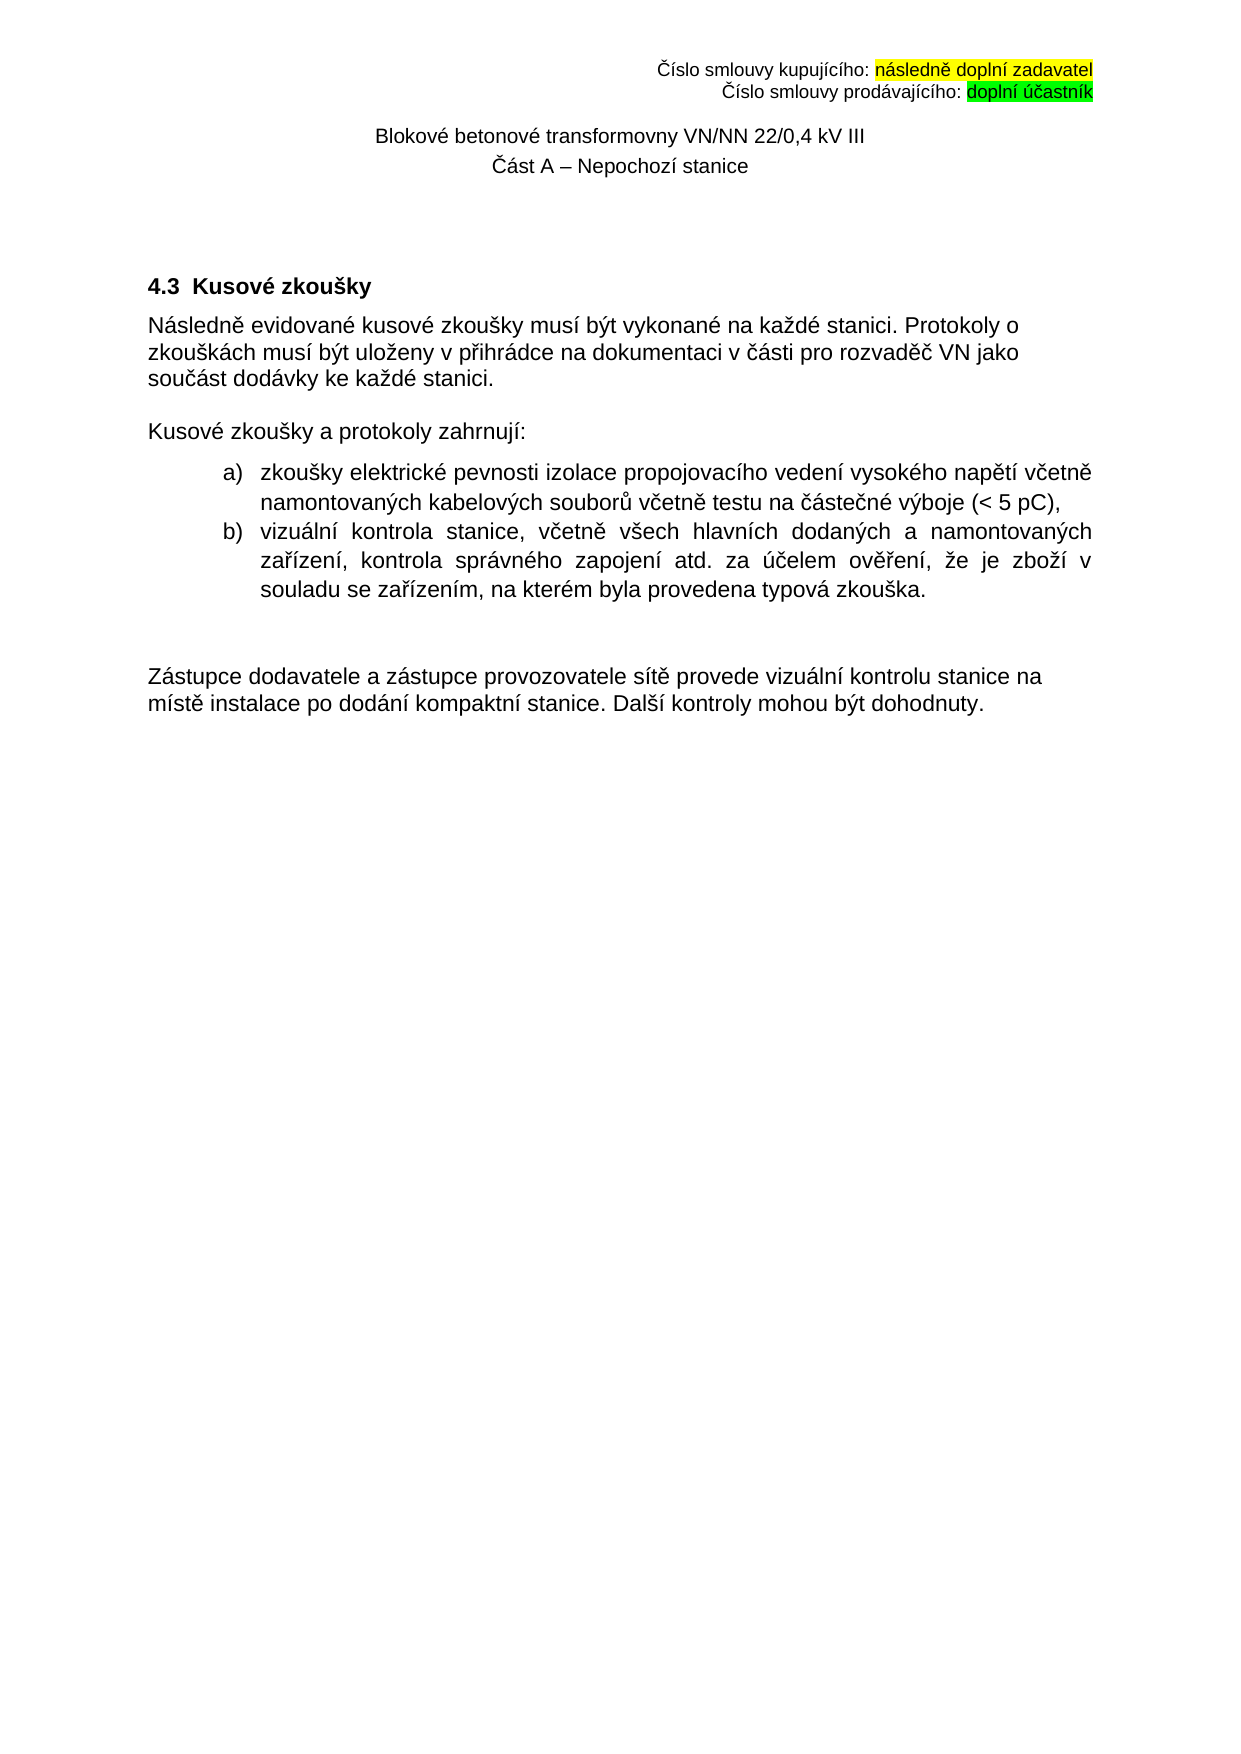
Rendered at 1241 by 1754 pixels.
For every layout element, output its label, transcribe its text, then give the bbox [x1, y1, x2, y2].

text Kusové zkoušky a protokoly zahrnují: [148, 418, 1093, 444]
list zkoušky elektrické pevnosti izolace propojovacího vedení vysokého napětí včetně namontovaných kabelových souborů včetně testu na částečné výboje (< 5 pC), [223, 456, 1093, 515]
list vizuální kontrola stanice, včetně všech hlavních dodaných a namontovaných zařízení, kontrola správného zapojení atd. za účelem ověření, že je zboží v souladu se zařízením, na kterém byla provedena typová zkouška. [223, 515, 1093, 602]
list Kusové zkoušky [148, 273, 1093, 300]
text Zástupce dodavatele a zástupce provozovatele sítě provede vizuální kontrolu stanice na místě instalace po dodání kompaktní stanice. Další kontroly mohou být dohodnuty. [148, 663, 1093, 716]
text Následně evidované kusové zkoušky musí být vykonané na každé stanici. Protokoly o zkouškách musí být uloženy v přihrádce na dokumentaci v části pro rozvaděč VN jako součást dodávky ke každé stanici. [148, 312, 1093, 391]
